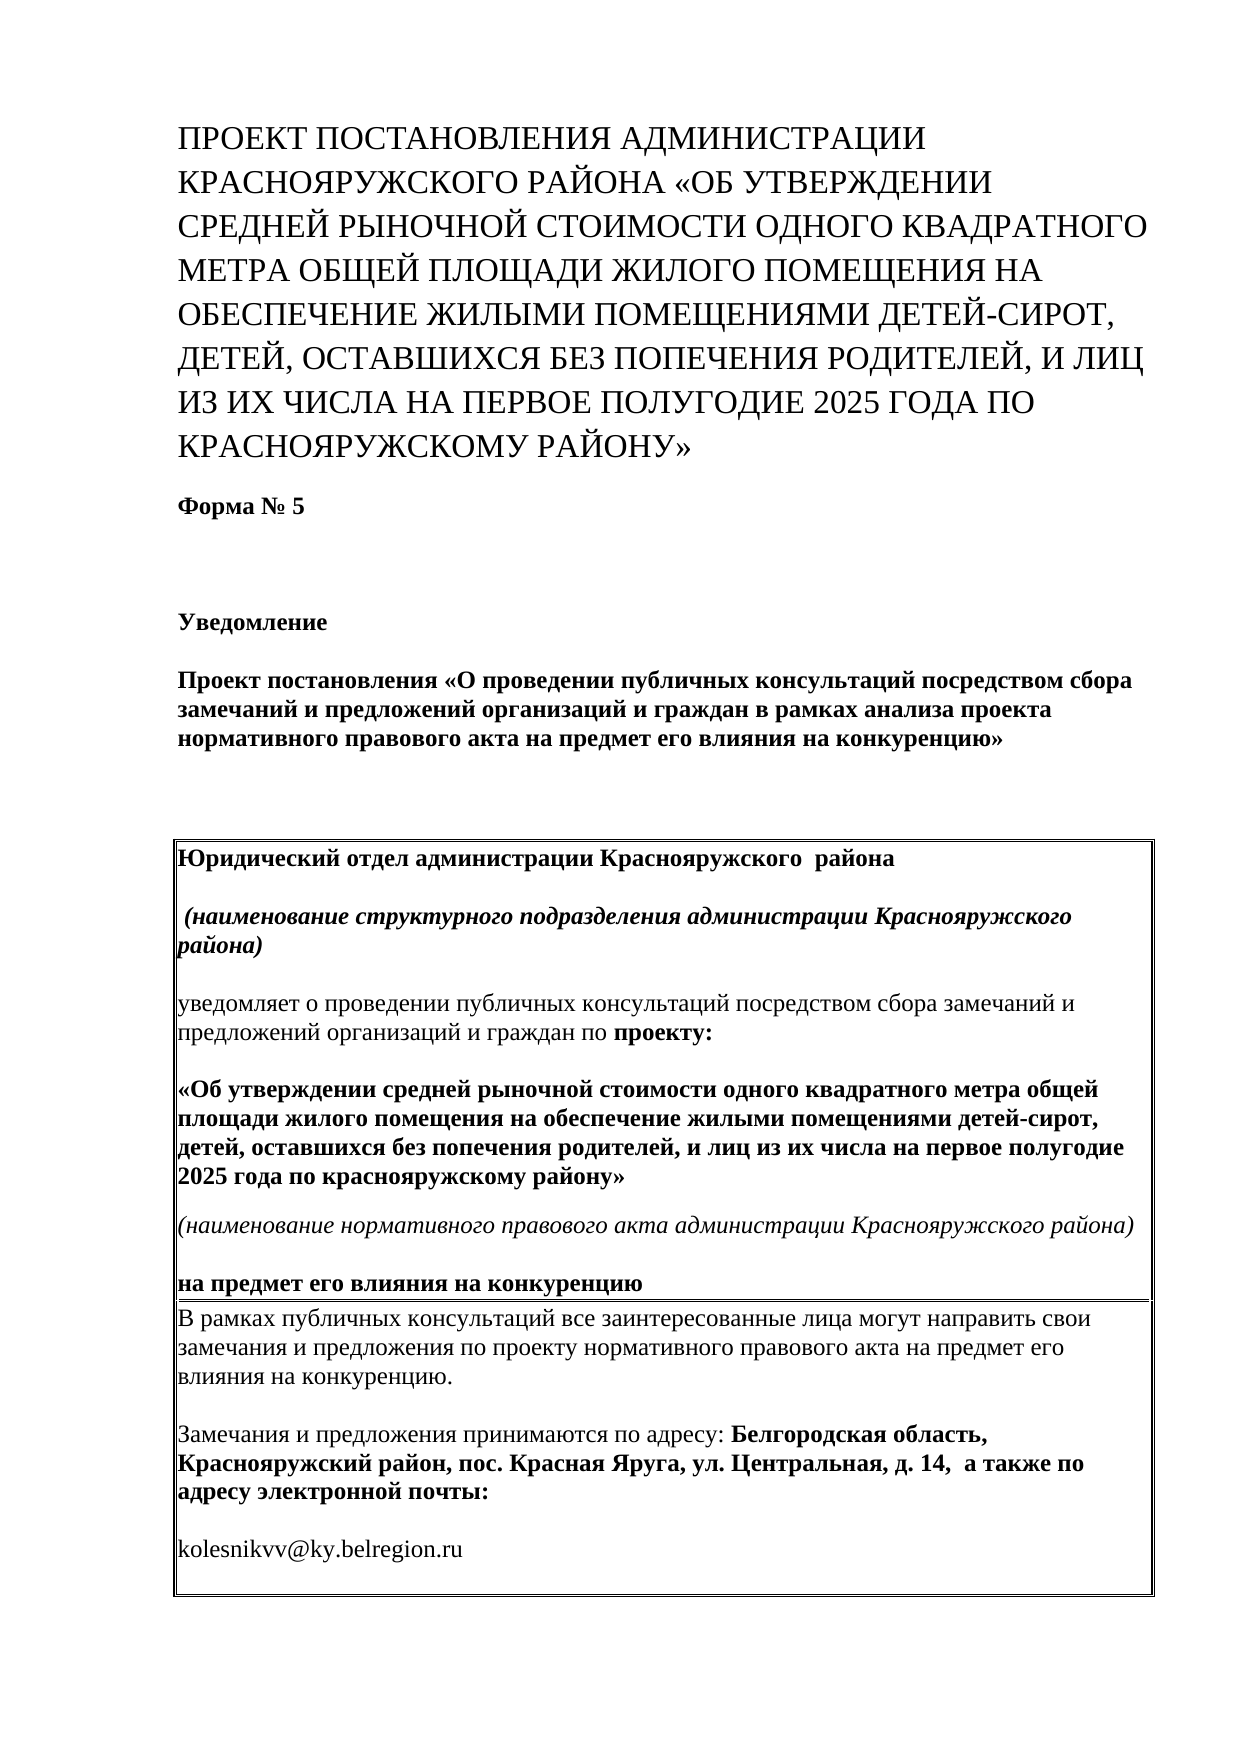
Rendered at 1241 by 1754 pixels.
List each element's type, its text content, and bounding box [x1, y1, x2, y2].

text Проект постановления «О проведении публичных консультаций посредством сбора замечаний и предложений организаций и граждан в рамках анализа проекта нормативного правового акта на предмет его влияния на конкуренцию» [177, 665, 1152, 751]
text Форма № 5 [177, 491, 1152, 520]
text Уведомление [177, 607, 1152, 636]
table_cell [175, 1299, 1153, 1594]
text ПРОЕКТ ПОСТАНОВЛЕНИЯ АДМИНИСТРАЦИИ КРАСНОЯРУЖСКОГО РАЙОНА «ОБ УТВЕРЖДЕНИИ СРЕДНЕЙ РЫНОЧНОЙ СТОИМОСТИ ОДНОГО КВАДРАТНОГО МЕТРА ОБЩЕЙ ПЛОЩАДИ ЖИЛОГО ПОМЕЩЕНИЯ НА ОБЕСПЕЧЕНИЕ ЖИЛЫМИ ПОМЕЩЕНИЯМИ ДЕТЕЙ-СИРОТ, ДЕТЕЙ, ОСТАВШИХСЯ БЕЗ ПОПЕЧЕНИЯ РОДИТЕЛЕЙ, И ЛИЦ ИЗ ИХ ЧИСЛА НА ПЕРВОЕ ПОЛУГОДИЕ 2025 ГОДА ПО КРАСНОЯРУЖСКОМУ РАЙОНУ» [177, 118, 1152, 465]
table_header Юридический отдел администрации Краснояружского района (наименование структурного подразделения администрации Краснояружского района) уведомляет о проведении публичных консультаций посредством сбора замечаний и предложений организаций и граждан по проекту: «Об утверждении средней рыночной стоимости одного квадратного метра общей площади жилого помещения на обеспечение жилыми помещениями детей-сирот, детей, оставшихся без попечения родителей, и лиц из их числа на первое полугодие 2025 года по краснояружскому району» (наименование нормативного правового акта администрации Краснояружского района) на предмет его влияния на конкуренцию [177, 842, 1151, 1299]
